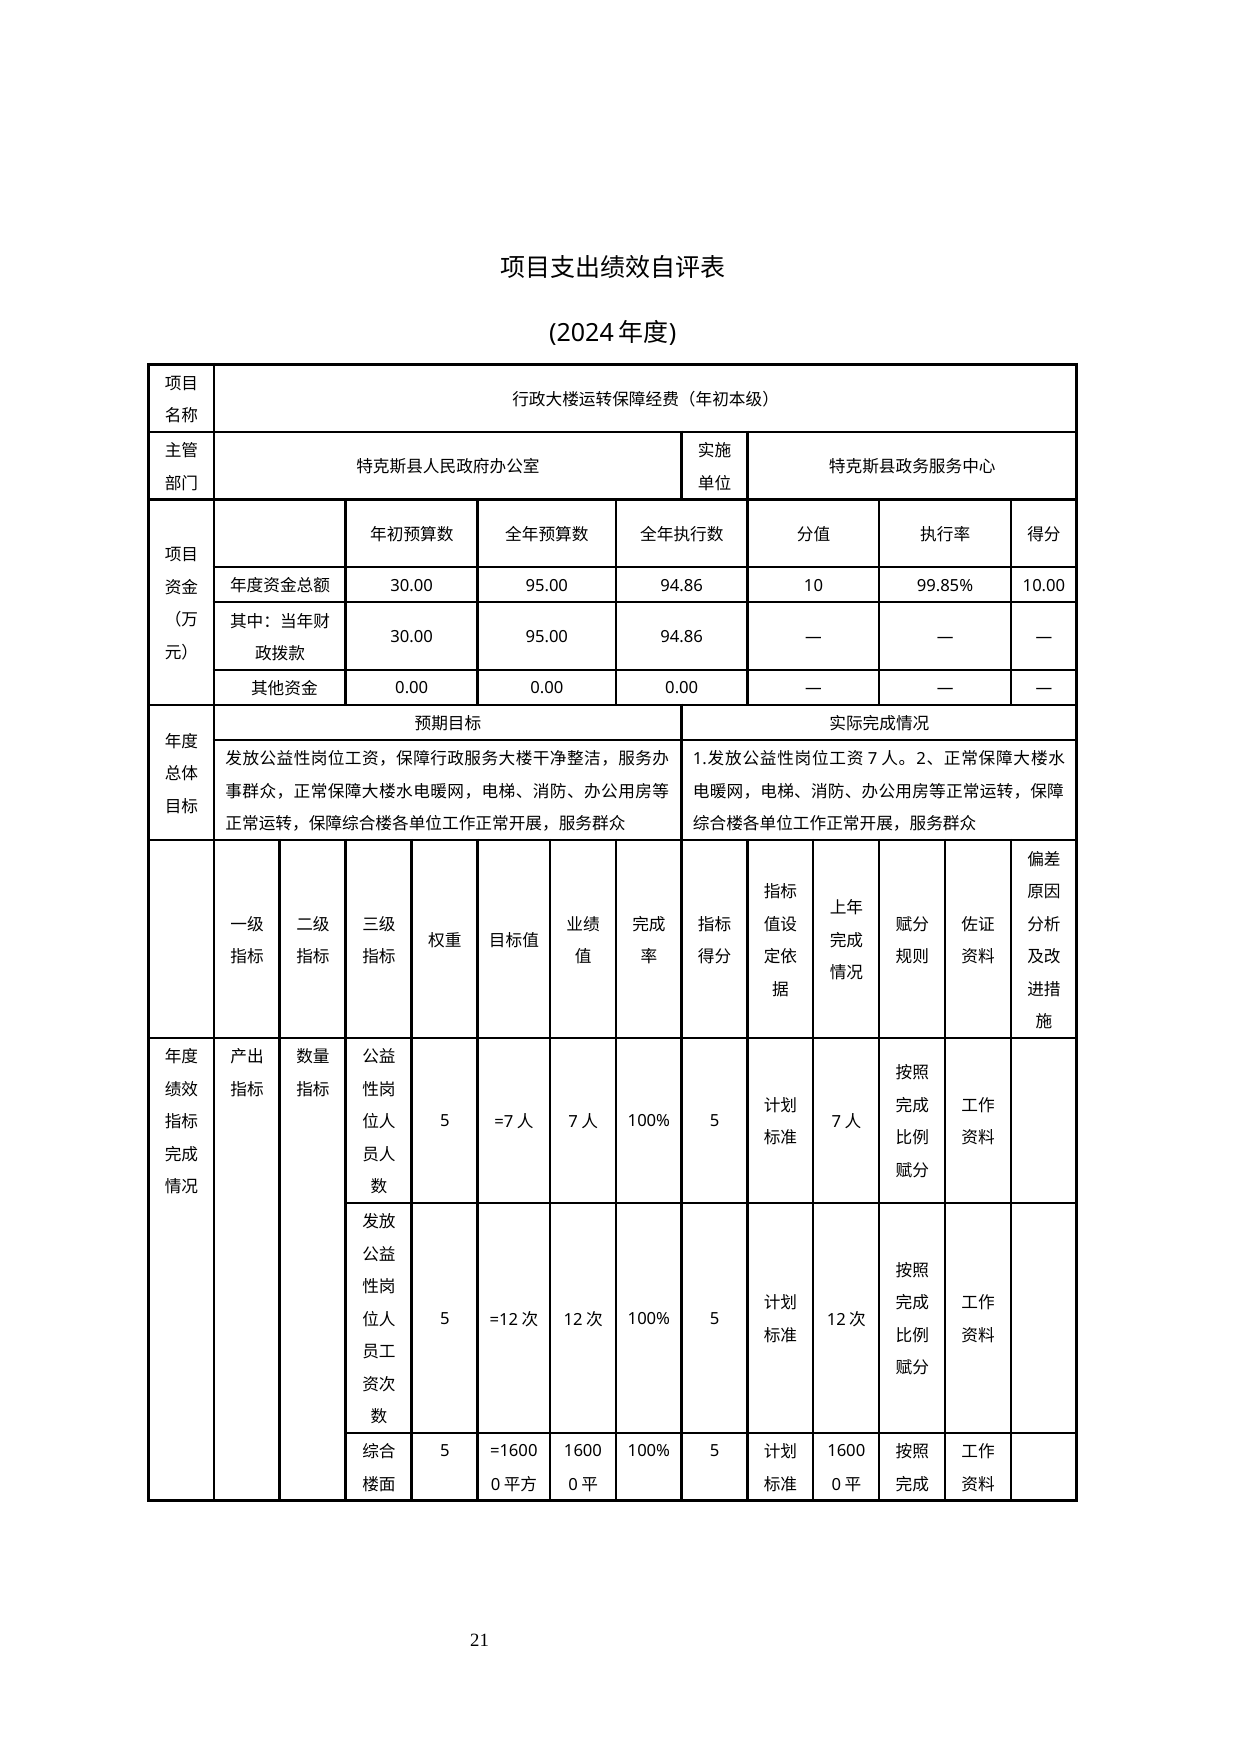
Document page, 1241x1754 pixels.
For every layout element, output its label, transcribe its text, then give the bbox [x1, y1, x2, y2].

table_cell 0.00 [479, 671, 615, 703]
table_cell 年度绩效指标完成情况 [150, 1039, 213, 1499]
table_cell 100% [617, 1434, 680, 1499]
table_cell 计划标准 [749, 1204, 812, 1432]
table_cell 100% [617, 1039, 680, 1201]
table_cell 10.00 [1012, 568, 1075, 601]
table_cell 1.发放公益性岗位工资7人。2、正常保障大楼水电暖网，电梯、消防、办公用房等正常运转，保障综合楼各单位工作正常开展，服务群众 [683, 741, 1075, 839]
table_cell 得分 [1012, 501, 1075, 566]
table_cell — [749, 603, 878, 668]
table_cell — [1012, 671, 1075, 703]
table_cell 10 [749, 568, 878, 601]
table_cell 工作资料 [946, 1039, 1010, 1201]
table_cell 完成率 [617, 841, 680, 1036]
table_cell 行政大楼运转保障经费（年初本级） [215, 366, 1075, 431]
table_cell 按照完成比例赋分 [880, 1204, 944, 1432]
table_cell 年度总体目标 [150, 706, 213, 839]
table_cell 年初预算数 [347, 501, 476, 566]
table_cell 工作资料 [946, 1434, 1010, 1499]
table_cell 主管部门 [150, 433, 213, 498]
table_cell =16000平方米 [479, 1434, 549, 1499]
table_cell 工作资料 [946, 1204, 1010, 1432]
table_cell [215, 501, 344, 566]
table_cell 执行率 [880, 501, 1010, 566]
table_cell 0.00 [347, 671, 476, 703]
table_cell 12次 [551, 1204, 615, 1432]
table_cell — [880, 671, 1010, 703]
table_cell 按照完成比例赋分 [880, 1039, 944, 1201]
table_header 项目支出绩效自评表 [148, 233, 1077, 298]
table_cell 5 [413, 1204, 476, 1432]
table_cell 计划标准 [749, 1039, 812, 1201]
table_cell 全年预算数 [479, 501, 615, 566]
table_cell 公益性岗位人员人数 [347, 1039, 410, 1201]
table_cell =7人 [479, 1039, 549, 1201]
table_cell [1012, 1204, 1075, 1432]
table_cell 30.00 [347, 603, 476, 668]
table_cell 业绩值 [551, 841, 615, 1036]
table_cell 99.85% [880, 568, 1010, 601]
table_cell 5 [683, 1434, 746, 1499]
table_cell 其他资金 [215, 671, 344, 703]
table_cell [1012, 1434, 1075, 1499]
table_cell 上年完成情况 [814, 841, 878, 1036]
table_cell 发放公益性岗位人员工资次数 [347, 1204, 410, 1432]
table_cell 产出指标 [215, 1039, 278, 1499]
table_cell 分值 [749, 501, 878, 566]
table_cell 年度资金总额 [215, 568, 344, 601]
table_cell 特克斯县政务服务中心 [749, 433, 1075, 498]
table_cell 16000平方米 [551, 1434, 615, 1499]
table_cell 其中：当年财政拨款 [215, 603, 344, 668]
table_cell 三级指标 [347, 841, 410, 1036]
table_cell 发放公益性岗位工资，保障行政服务大楼干净整洁，服务办事群众，正常保障大楼水电暖网，电梯、消防、办公用房等正常运转，保障综合楼各单位工作正常开展，服务群众 [215, 741, 680, 839]
table_cell — [880, 603, 1010, 668]
table_cell 计划标准 [749, 1434, 812, 1499]
table_cell (2024年度) [148, 298, 1077, 363]
table_cell 0.00 [617, 671, 746, 703]
table_cell 全年执行数 [617, 501, 746, 566]
table_cell 95.00 [479, 568, 615, 601]
table_cell 5 [683, 1039, 746, 1201]
table_cell 100% [617, 1204, 680, 1432]
table_cell 94.86 [617, 603, 746, 668]
table_cell 按照完成比例赋分 [880, 1434, 944, 1499]
table_cell 二级指标 [281, 841, 344, 1036]
table_cell 12次 [814, 1204, 878, 1432]
table_cell 5 [413, 1039, 476, 1201]
table_cell 项目名称 [150, 366, 213, 431]
table_cell 项目资金（万元） [150, 501, 213, 703]
table_cell 30.00 [347, 568, 476, 601]
table_cell 5 [683, 1204, 746, 1432]
table_cell 实际完成情况 [683, 706, 1075, 739]
table_cell — [749, 671, 878, 703]
table_cell 综合楼面积 [347, 1434, 410, 1499]
table_cell 95.00 [479, 603, 615, 668]
table_cell 5 [413, 1434, 476, 1499]
table_cell 7人 [551, 1039, 615, 1201]
table_cell =12次 [479, 1204, 549, 1432]
table_cell 94.86 [617, 568, 746, 601]
table_cell 指标值设定依据 [749, 841, 812, 1036]
table_cell [150, 841, 213, 1036]
table_cell 权重 [413, 841, 476, 1036]
table_cell 目标值 [479, 841, 549, 1036]
table_cell 偏差原因分析及改进措施 [1012, 841, 1075, 1036]
table_cell 赋分规则 [880, 841, 944, 1036]
table_cell — [1012, 603, 1075, 668]
table_cell 特克斯县人民政府办公室 [215, 433, 680, 498]
table_cell 预期目标 [215, 706, 680, 739]
table_cell 佐证资料 [946, 841, 1010, 1036]
table_cell [1012, 1039, 1075, 1201]
table_cell 数量指标 [281, 1039, 344, 1499]
table_cell 指标得分 [683, 841, 746, 1036]
table_cell 一级指标 [215, 841, 278, 1036]
table_cell 16000平方米 [814, 1434, 878, 1499]
table_cell 7人 [814, 1039, 878, 1201]
table_cell 实施单位 [683, 433, 746, 498]
